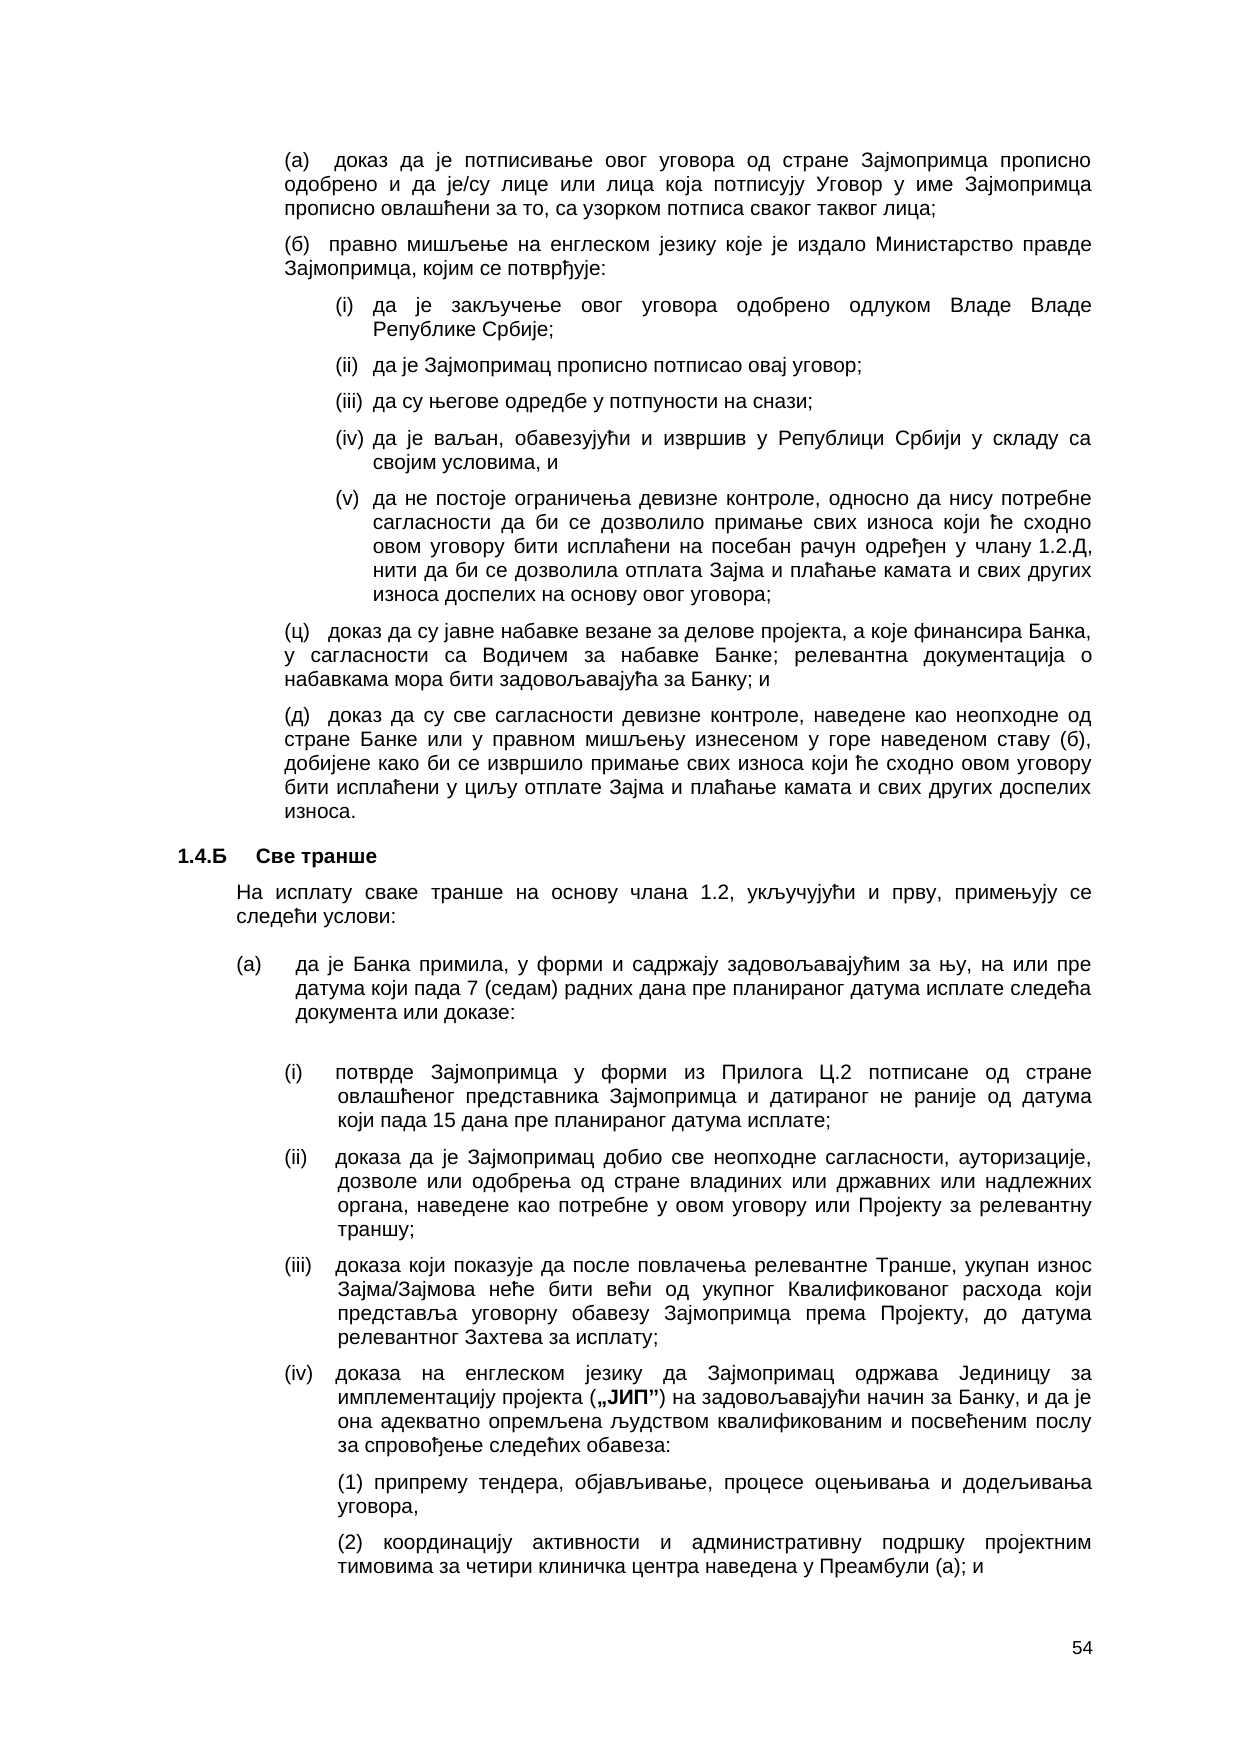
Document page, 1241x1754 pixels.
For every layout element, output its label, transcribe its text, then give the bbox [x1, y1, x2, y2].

text (а) доказ да је потписивање овог уговора од стране Зајмопримца прописно одобрено и да је/су лице или лица која потписују Уговор у име Зајмопримца прописно овлашћени за то, са узорком потписа сваког таквог лица; [284, 148, 1093, 219]
list да је Зајмопримац прописно потписао овај уговор; [335, 353, 1093, 377]
list доказа да је Зајмопримац добио све неопходне сагласности, ауторизације, дозволе или одобрења од стране владиних или државних или надлежних органа, наведене као потребне у овом уговору или Пројекту за релевантну траншу; [284, 1144, 1093, 1240]
text (a) да је Банка примила, у форми и садржају зaдoвoљaвajућим зa њу, нa или прe дaтумa који пада 7 (седам) радних дана пре планираног датума исплате следећа документа или доказе: [236, 952, 1093, 1024]
text (д) доказ да су свe сагласности девизне контроле, наведене као неопходне од стране Банке или у правном мишљењу изнесеном у горе наведеном ставу (б), добијене како би се извршило примање свих износа који ће сходно овом уговору бити исплаћени у циљу отплате Зајма и плаћање камата и свих других доспелих износа. [284, 703, 1093, 823]
text (1) припрему тендера, објављивање, процесе оцењивања и додељивања уговора, [337, 1469, 1093, 1517]
list да је закључење овог уговора одобрено одлуком Владе Владе Републике Србије; [335, 292, 1093, 340]
list потврде Зајмопримца у форми из Прилога Ц.2 потписане од стране овлашћеног представника Зајмопримца и датираног не раније од датума који пада 15 дана пре планираног датума исплате; [284, 1060, 1093, 1132]
list да је ваљан, обавезујући и извршив у Републици Србији у складу са својим условима, и [335, 426, 1093, 474]
text (2) координацију активности и административну подршку пројектним тимовима за четири клиничка центра наведена у Преамбули (а); и [337, 1530, 1093, 1578]
list доказа на енглеском језику да Зајмопримац одржава Јединицу за имплементацију пројекта („ЈИПˮ) на задовољавајући начин за Банку, и да је она адекватно опремљена људством квалификованим и посвећеним послу за спровођење следећих обавеза: [284, 1361, 1093, 1457]
list доказа који показује да после повлачења релевантне Транше, укупан износ Зајма/Зајмова неће бити већи од укупног Квалификованог расхода који представља уговорну обавезу Зајмопримца према Пројекту, до датума релевантног Захтева за исплату; [284, 1253, 1093, 1349]
subtitle 1.4.Б Све транше [148, 843, 1093, 867]
list да су његове одредбе у потпуности на снази; [335, 389, 1093, 413]
list да не постоје ограничења девизне контроле, односно да нису потребне сагласности да би се дозволило примање свих износа који ће сходно овом уговору бити исплаћени на посебан рачун одређен у члану 1.2.Д, нити да би се дозволила отплата Зајма и плаћање камата и свих других износа доспелих на основу овог уговора; [335, 486, 1093, 606]
text На исплату сваке транше на основу члана 1.2, укључујући и прву, примењују се следећи услови: [236, 880, 1093, 928]
text (б) правно мишљење на енглеском језику које је издало Министарство правде Зајмопримца, којим се потврђује: [284, 232, 1093, 280]
text (ц) доказ да су јавне набавке везане за делове пројекта, а које финансира Банка, у сагласности са Водичем за набавке Банке; релевантна документација о набавкама мора бити задовољавајућа за Банку; и [284, 618, 1093, 690]
